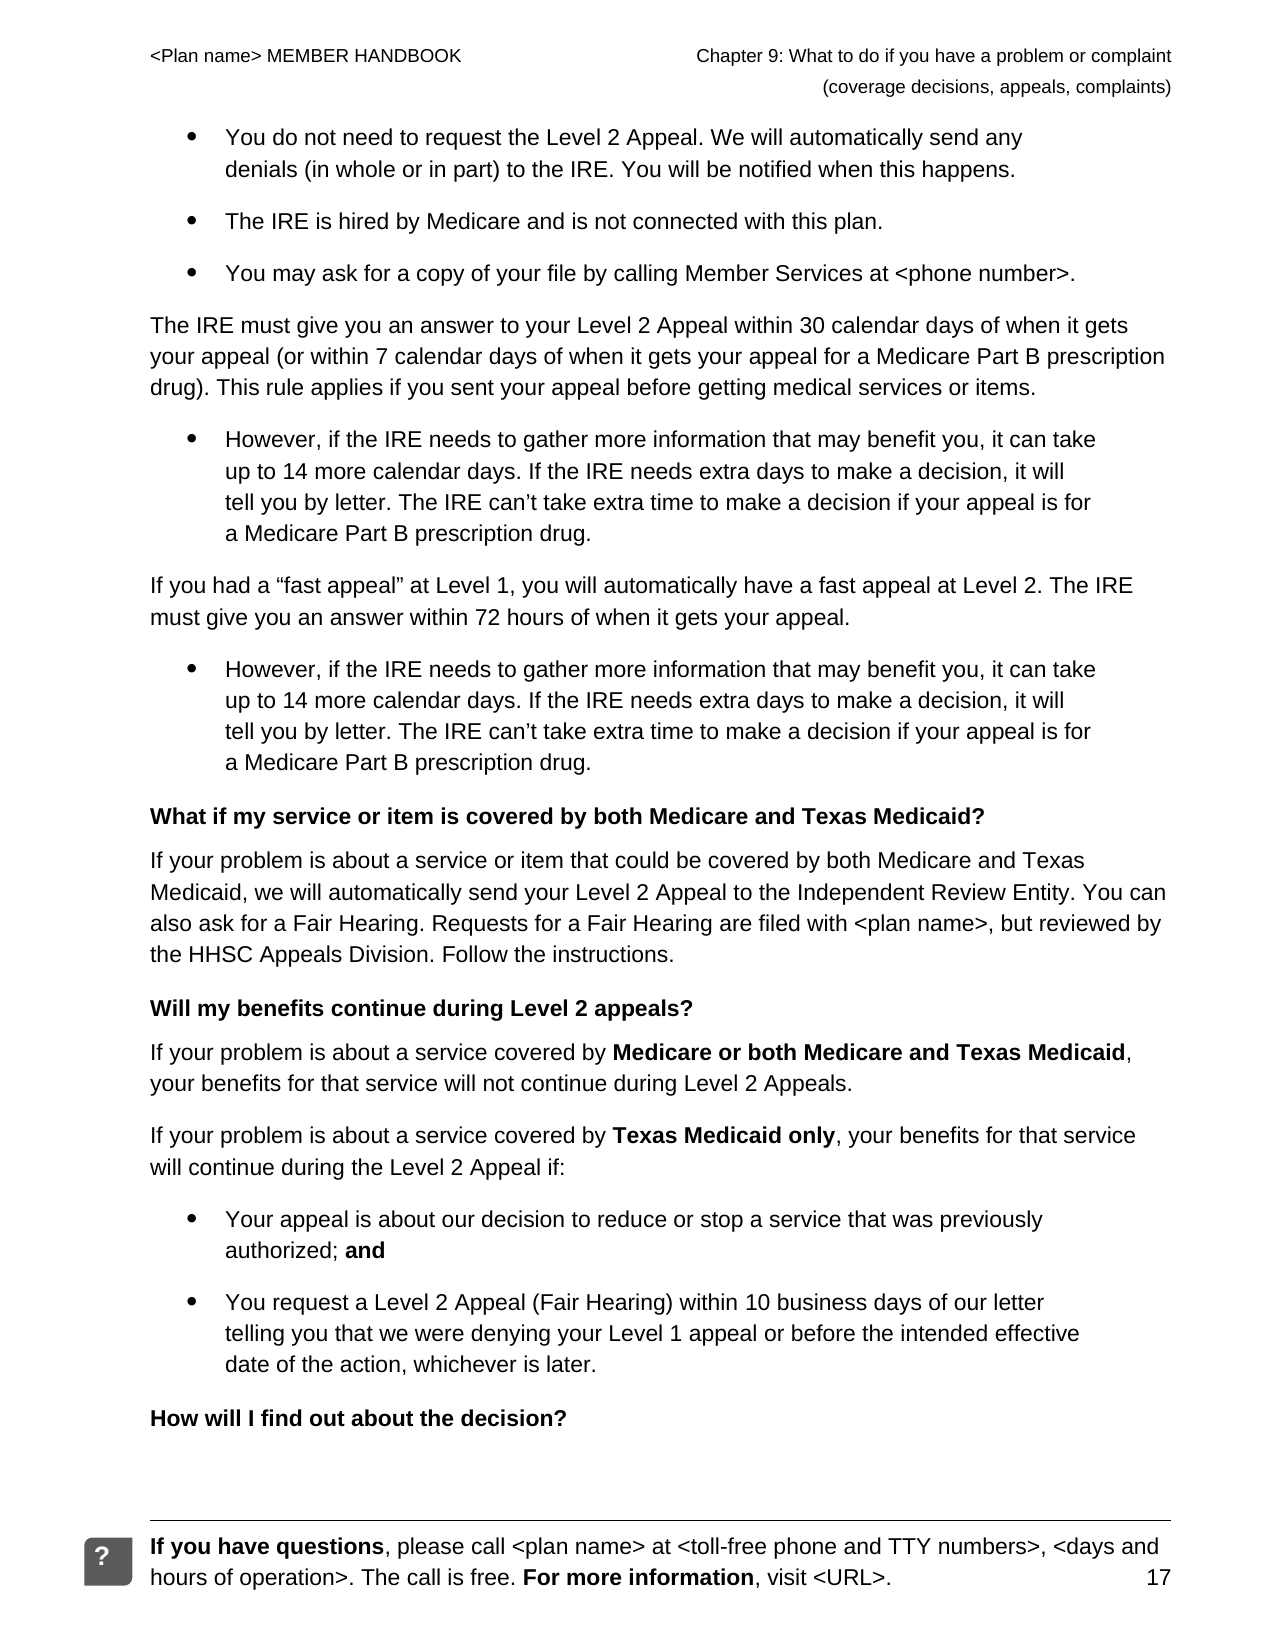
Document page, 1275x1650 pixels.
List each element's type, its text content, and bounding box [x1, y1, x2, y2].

subtitle Will my benefits continue during Level 2 appeals? [150, 989, 1096, 1023]
subtitle What if my service or item is covered by both Medicare and Texas Medicaid? [150, 798, 1096, 831]
list The IRE is hired by Medicare and is not connected with this plan. [187, 204, 1096, 235]
list Your appeal is about our decision to reduce or stop a service that was previously authorized; and [187, 1202, 1096, 1264]
text If your problem is about a service or item that could be covered by both Medicare and Texas Medicaid, we will automatically send your Level 2 Appeal to the Independent Review Entity. You can also ask for a Fair Hearing. Requests for a Fair Hearing are filed with <plan name>, but reviewed by the HHSC Appeals Division. Follow the instructions. [150, 844, 1171, 969]
list You may ask for a copy of your file by calling Member Services at <phone number>. [187, 256, 1096, 287]
list However, if the IRE needs to gather more information that may benefit you, it can take up to 14 more calendar days. If the IRE needs extra days to make a decision, it will tell you by letter. The IRE can’t take extra time to make a decision if your appeal is for a Medicare Part B prescription drug. [187, 423, 1096, 548]
list The IRE must give you an answer to your Level 2 Appeal within 30 calendar days of when it gets your appeal (or within 7 calendar days of when it gets your appeal for a Medicare Part B prescription drug). This rule applies if you sent your appeal before getting medical services or items. [150, 308, 1171, 402]
list If you had a “fast appeal” at Level 1, you will automatically have a fast appeal at Level 2. The IRE must give you an answer within 72 hours of when it gets your appeal. [150, 569, 1171, 631]
list You request a Level 2 Appeal (Fair Hearing) within 10 business days of our letter telling you that we were denying your Level 1 appeal or before the intended effective date of the action, whichever is later. [187, 1285, 1096, 1379]
text If your problem is about a service covered by Medicare or both Medicare and Texas Medicaid, your benefits for that service will not continue during Level 2 Appeals. [150, 1035, 1171, 1098]
text If your problem is about a service covered by Texas Medicaid only, your benefits for that service will continue during the Level 2 Appeal if: [150, 1119, 1171, 1181]
list However, if the IRE needs to gather more information that may benefit you, it can take up to 14 more calendar days. If the IRE needs extra days to make a decision, it will tell you by letter. The IRE can’t take extra time to make a decision if your appeal is for a Medicare Part B prescription drug. [187, 652, 1096, 777]
subtitle How will I find out about the decision? [150, 1400, 1096, 1433]
list You do not need to request the Level 2 Appeal. We will automatically send any denials (in whole or in part) to the IRE. You will be notified when this happens. [187, 121, 1096, 183]
